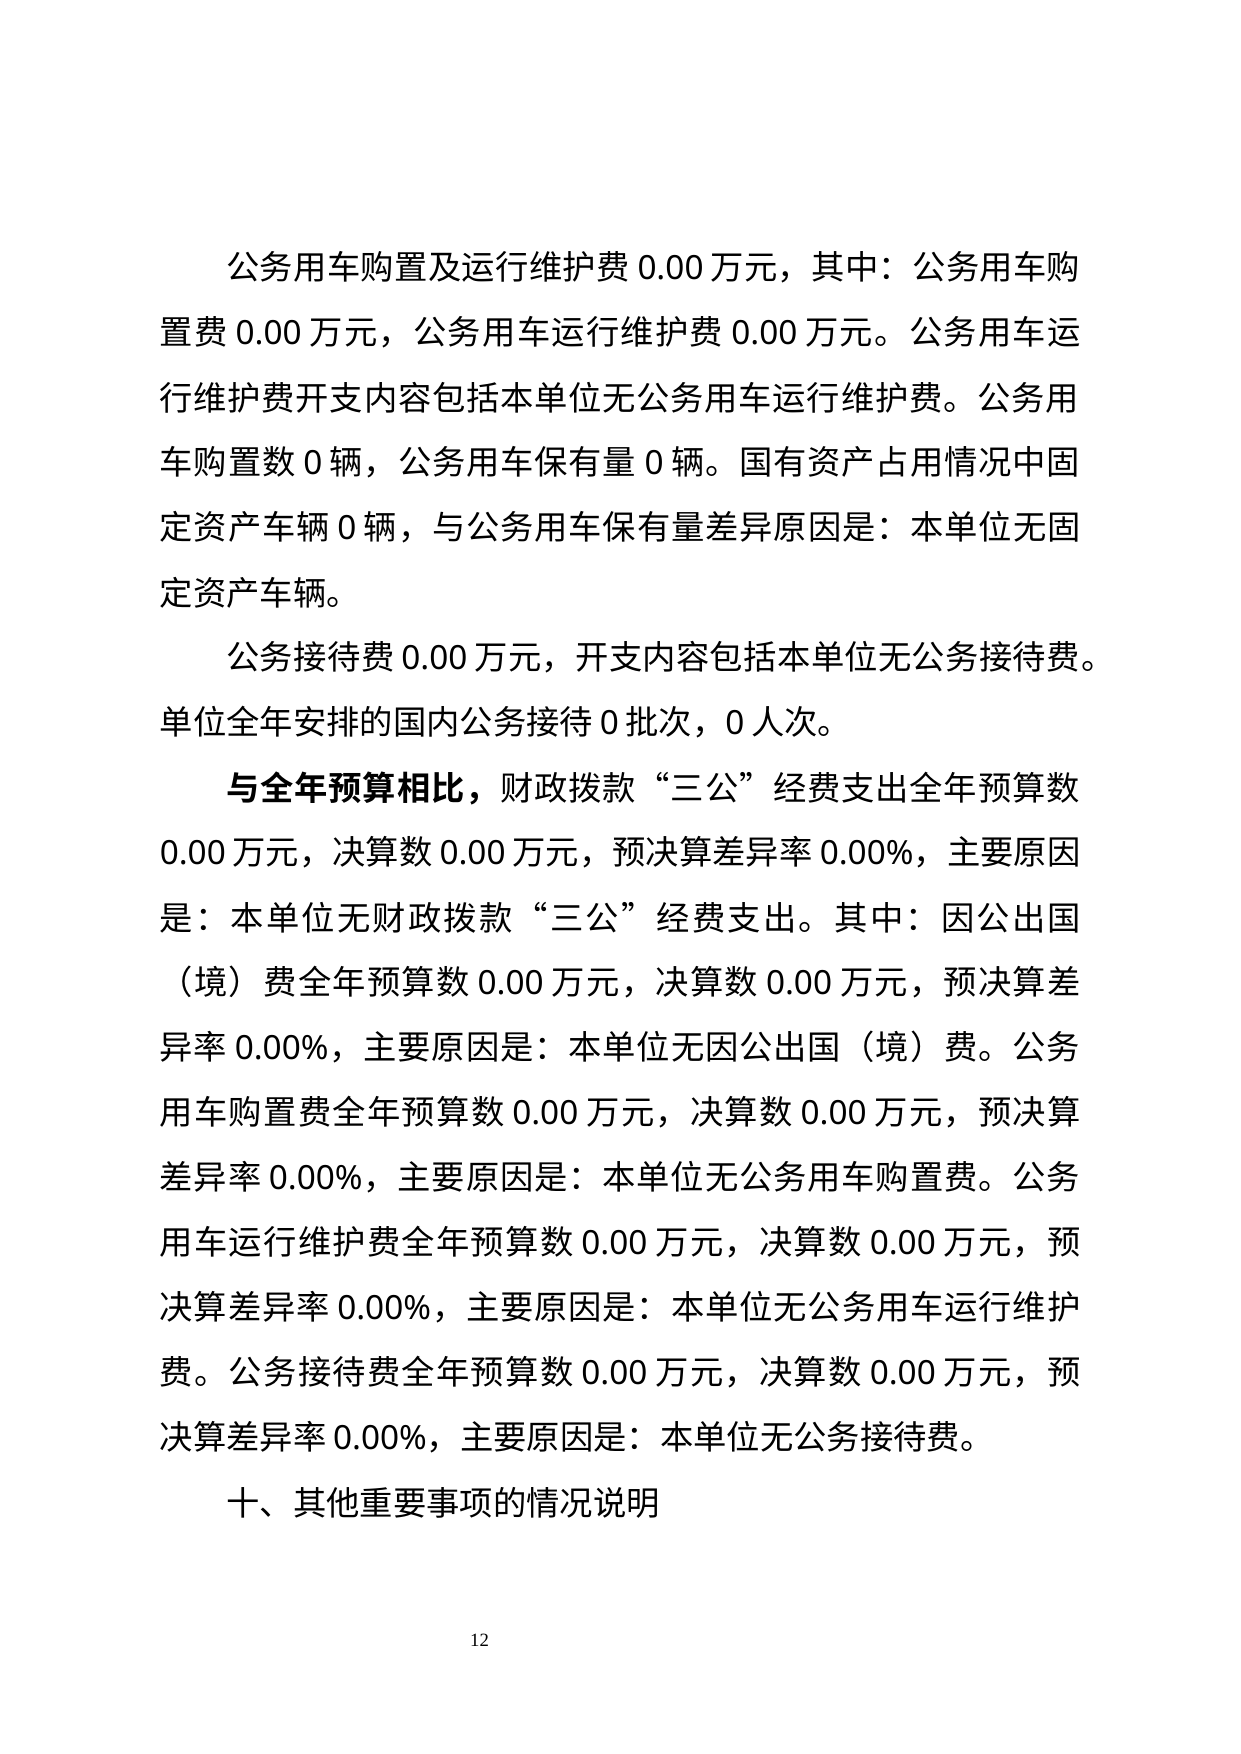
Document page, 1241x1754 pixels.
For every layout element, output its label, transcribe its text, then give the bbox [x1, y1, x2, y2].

text 与全年预算相比，财政拨款“三公”经费支出全年预算数0.00万元，决算数0.00万元，预决算差异率0.00%，主要原因是：本单位无财政拨款“三公”经费支出。其中：因公出国（境）费全年预算数0.00万元，决算数0.00万元，预决算差异率0.00%，主要原因是：本单位无因公出国（境）费。公务用车购置费全年预算数0.00万元，决算数0.00万元，预决算差异率0.00%，主要原因是：本单位无公务用车购置费。公务用车运行维护费全年预算数0.00万元，决算数0.00万元，预决算差异率0.00%，主要原因是：本单位无公务用车运行维护费。公务接待费全年预算数0.00万元，决算数0.00万元，预决算差异率0.00%，主要原因是：本单位无公务接待费。 [159, 753, 1081, 1468]
text 十、其他重要事项的情况说明 [159, 1468, 1081, 1533]
text 公务接待费0.00万元，开支内容包括本单位无公务接待费。单位全年安排的国内公务接待0批次，0人次。 [159, 623, 1081, 753]
text 公务用车购置及运行维护费0.00万元，其中：公务用车购置费0.00万元，公务用车运行维护费0.00万元。公务用车运行维护费开支内容包括本单位无公务用车运行维护费。公务用车购置数0辆，公务用车保有量0辆。国有资产占用情况中固定资产车辆0辆，与公务用车保有量差异原因是：本单位无固定资产车辆。 [159, 233, 1081, 623]
